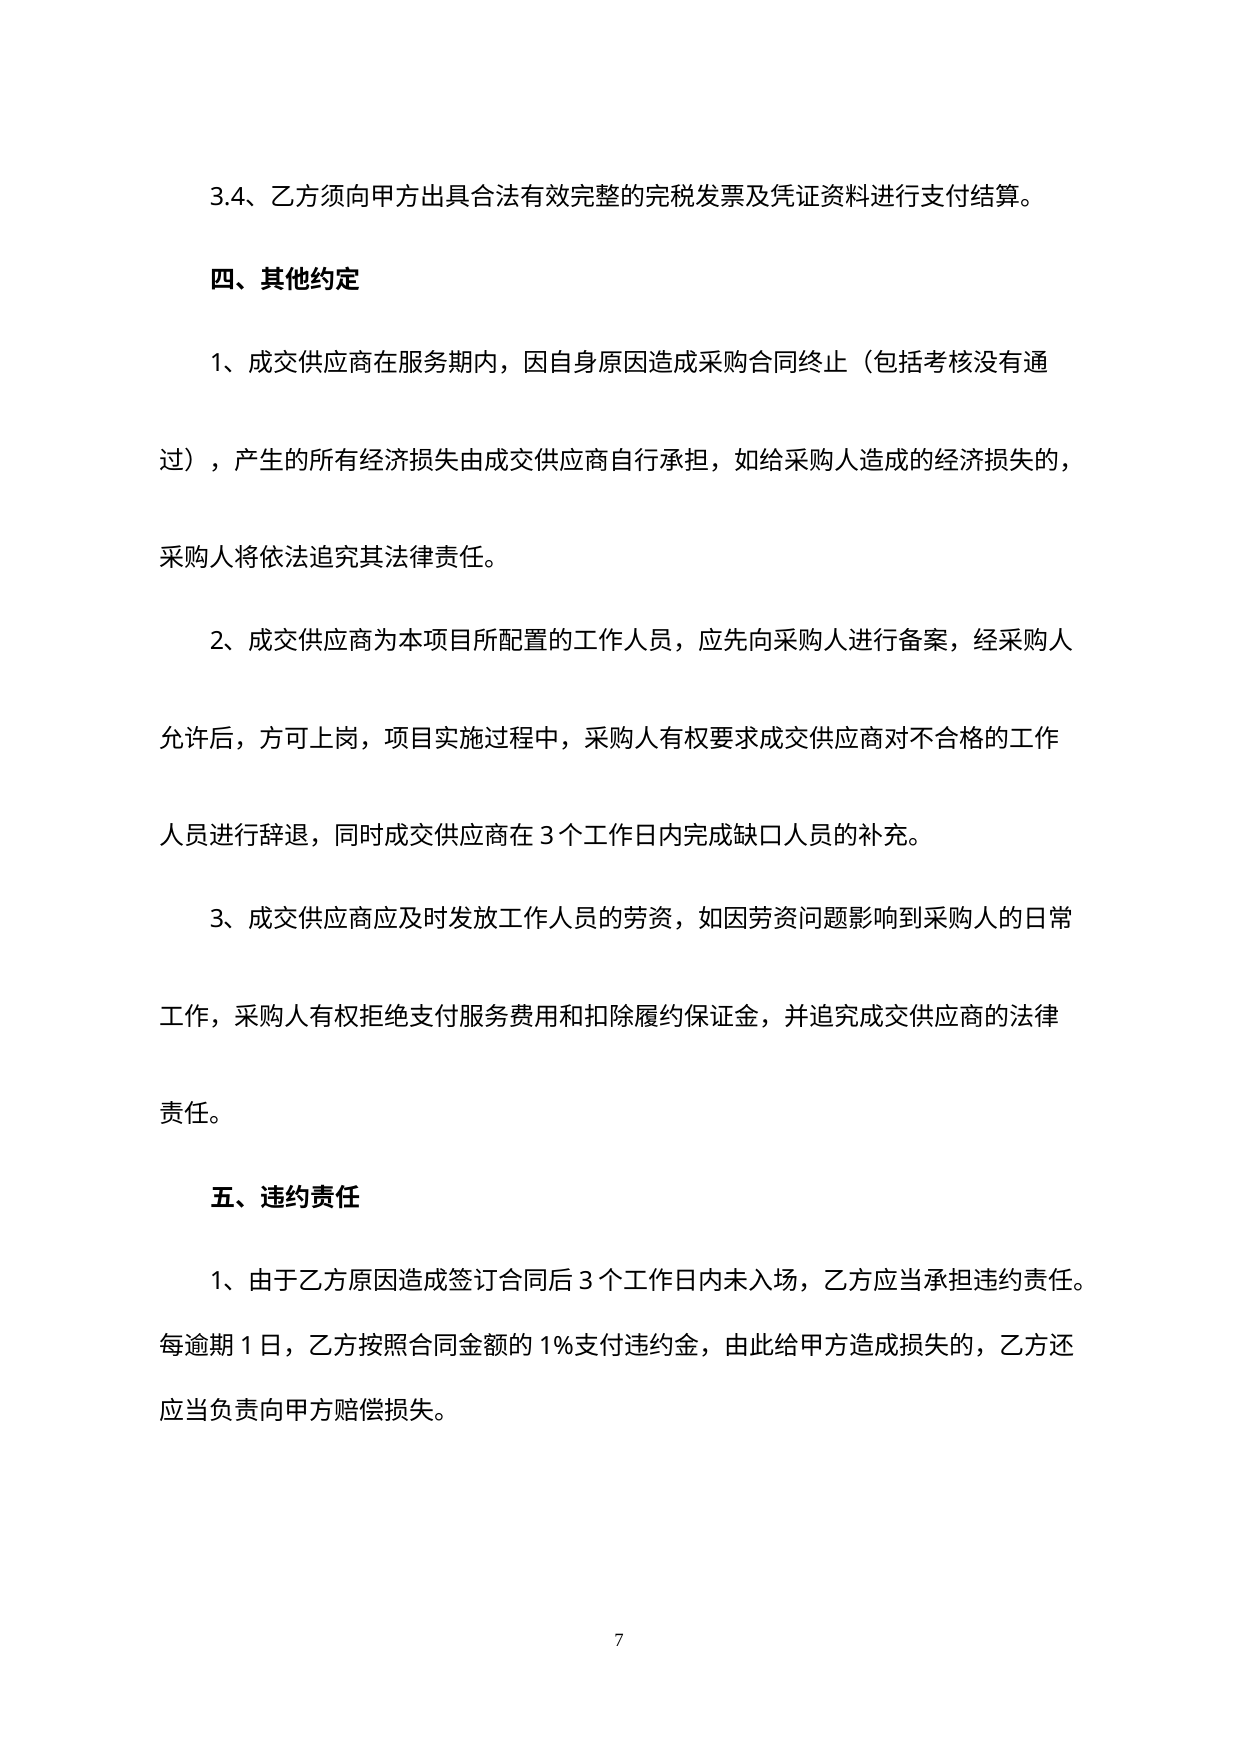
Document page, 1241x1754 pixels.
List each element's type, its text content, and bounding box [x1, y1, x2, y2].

text 2、成交供应商为本项目所配置的工作人员，应先向采购人进行备案，经采购人允许后，方可上岗，项目实施过程中，采购人有权要求成交供应商对不合格的工作人员进行辞退，同时成交供应商在3个工作日内完成缺口人员的补充。 [159, 606, 1078, 866]
text 3、成交供应商应及时发放工作人员的劳资，如因劳资问题影响到采购人的日常工作，采购人有权拒绝支付服务费用和扣除履约保证金，并追究成交供应商的法律责任。 [159, 884, 1078, 1144]
text 五、违约责任 [159, 1163, 1078, 1228]
text 3.4、乙方须向甲方出具合法有效完整的完税发票及凭证资料进行支付结算。 [159, 162, 1078, 227]
text 1、由于乙方原因造成签订合同后3个工作日内未入场，乙方应当承担违约责任。每逾期1日，乙方按照合同金额的1%支付违约金，由此给甲方造成损失的，乙方还应当负责向甲方赔偿损失。 [159, 1246, 1078, 1441]
text 四、其他约定 [159, 245, 1078, 310]
text 1、成交供应商在服务期内，因自身原因造成采购合同终止（包括考核没有通过），产生的所有经济损失由成交供应商自行承担，如给采购人造成的经济损失的，采购人将依法追究其法律责任。 [159, 328, 1078, 588]
